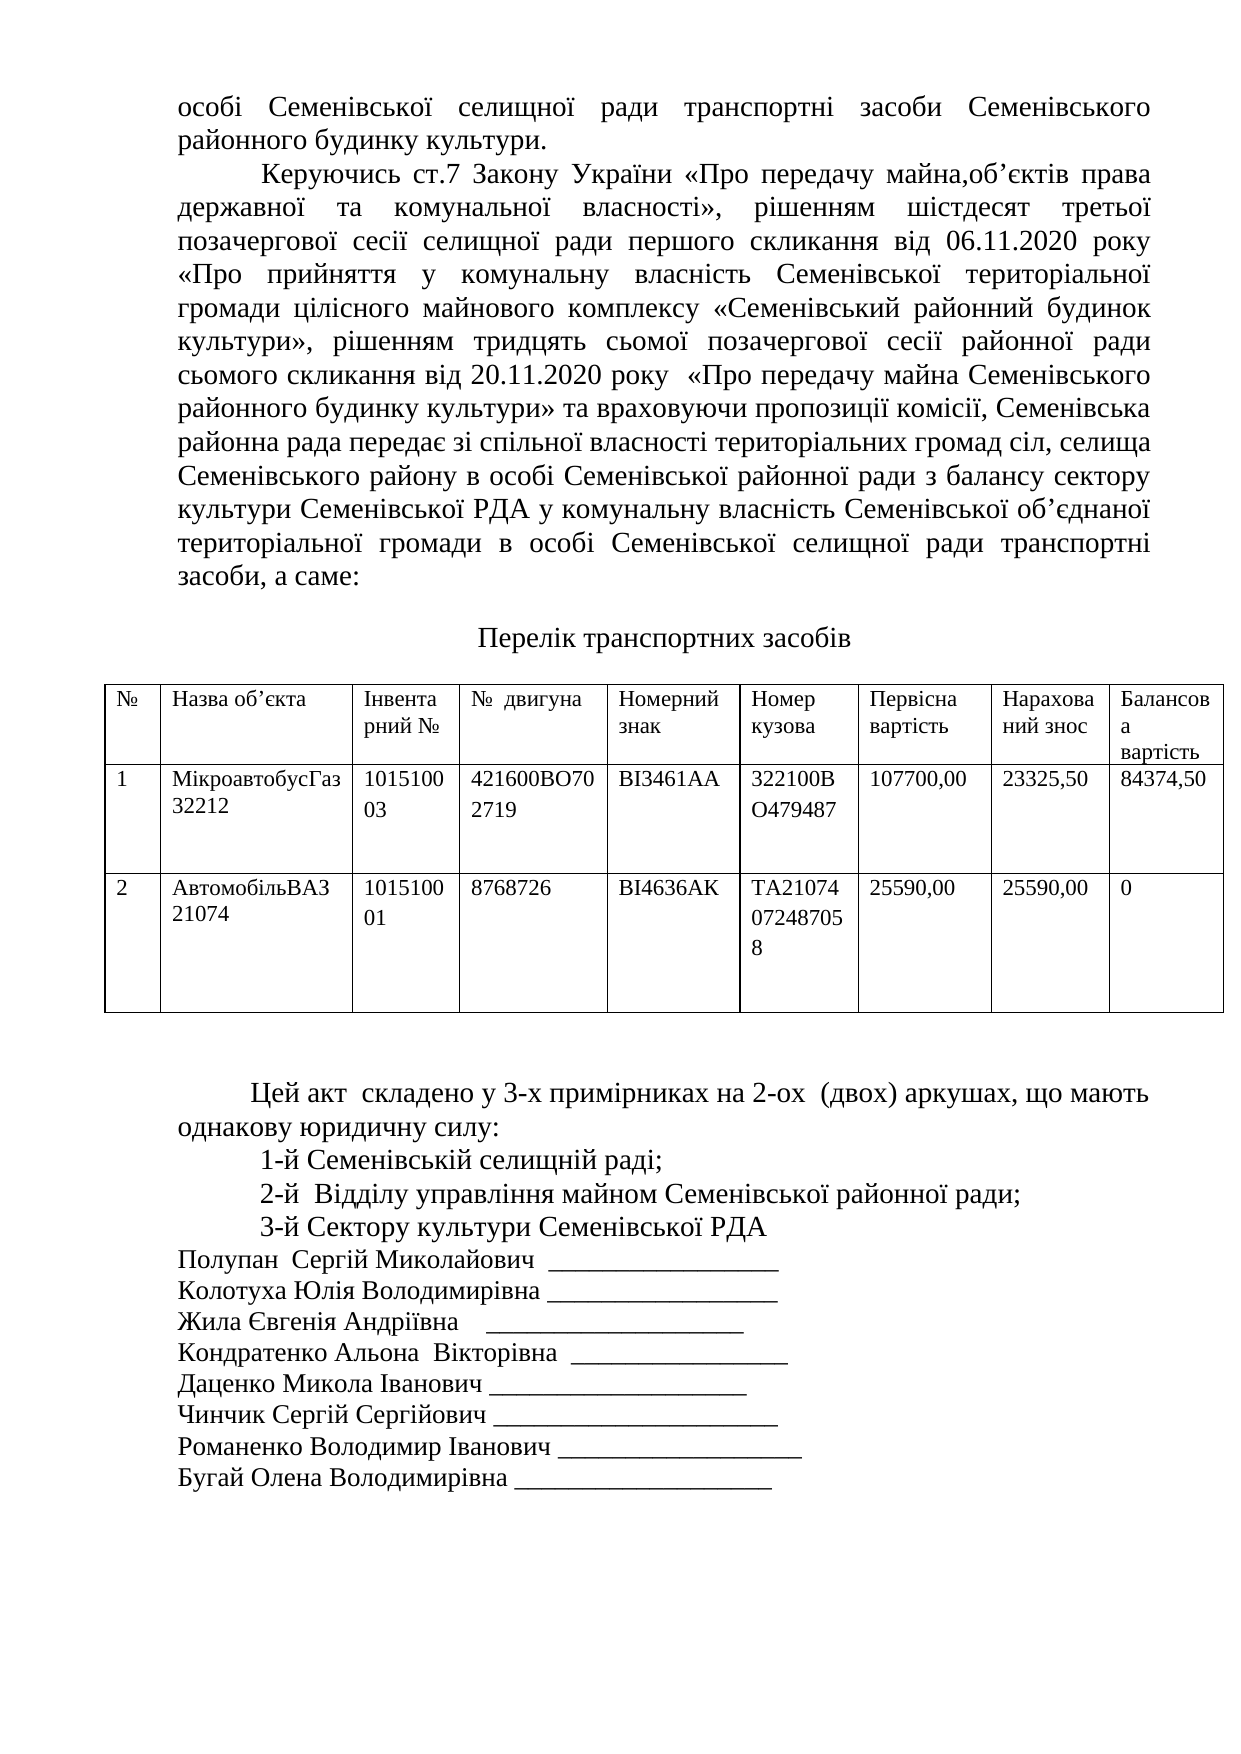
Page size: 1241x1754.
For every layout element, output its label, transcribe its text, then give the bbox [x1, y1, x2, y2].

table_cell ТА21074072487058 [741, 874, 858, 1012]
table_cell 2 [106, 874, 160, 1012]
text Кондратенко Альона Вікторівна ________________ [177, 1336, 1152, 1367]
table_header Інвентарний № [353, 685, 459, 764]
table_cell 25590,00 [859, 874, 991, 1012]
table_header Нарахований знос [992, 685, 1109, 764]
list 2-й Відділу управління майном Семенівської районної ради; [177, 1176, 1152, 1209]
text Даценко Микола Іванович ___________________ [177, 1367, 1152, 1399]
text Перелік транспортних засобів [177, 621, 1152, 654]
text Жила Євгенія Андріївна ___________________ [177, 1305, 1152, 1336]
text Романенко Володимир Іванович __________________ [177, 1430, 1152, 1461]
table_cell 8768726 [460, 874, 607, 1012]
table_cell 25590,00 [992, 874, 1109, 1012]
table_header Номерний знак [608, 685, 739, 764]
table_cell ВІ4636АК [608, 874, 739, 1012]
text Колотуха Юлія Володимирівна _________________ [177, 1274, 1152, 1305]
table_cell 0 [1110, 874, 1223, 1012]
list Цей акт складено у 3-х примірниках на 2-ох (двох) аркушах, що мають однакову юридичну силу: [177, 1075, 1152, 1142]
text Чинчик Сергій Сергійович _____________________ [177, 1399, 1152, 1430]
table_cell 101510003 [353, 765, 459, 873]
list 3-й Сектору культури Семенівської РДА [177, 1209, 1152, 1243]
text Бугай Олена Володимирівна ___________________ [177, 1461, 1152, 1492]
table_cell ВІ3461АА [608, 765, 739, 873]
list 1-й Семенівській селищній раді; [177, 1142, 1152, 1176]
table_header № [106, 685, 160, 764]
table_cell 1 [106, 765, 160, 873]
text Полупан Сергій Миколайович _________________ [177, 1243, 1152, 1274]
table_cell 23325,50 [992, 765, 1109, 873]
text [177, 89, 1152, 156]
table_header Первісна вартість [859, 685, 991, 764]
table_cell 101510001 [353, 874, 459, 1012]
table_cell 84374,50 [1110, 765, 1223, 873]
table_header № двигуна [460, 685, 607, 764]
table_cell 322100ВО479487 [741, 765, 858, 873]
table_header Номер кузова [741, 685, 858, 764]
table_cell АвтомобільВАЗ 21074 [161, 874, 352, 1012]
text Керуючись ст.7 Закону України «Про передачу майна,об’єктів права державної та комунальної власності», рішенням шістдесят третьої позачергової сесії селищної ради першого скликання від 06.11.2020 року «Про прийняття у комунальну власність Семенівської територіальної громади цілісного майнового комплексу «Семенівський районний будинок культури», рішенням тридцять сьомої позачергової сесії районної ради сьомого скликання від 20.11.2020 року «Про передачу майна Семенівського районного будинку культури» та враховуючи пропозиції комісії, Семенівська районна рада передає зі спільної власності територіальних громад сіл, селища Семенівського району в особі Семенівської районної ради з балансу сектору культури Семенівської РДА у комунальну власність Семенівської об’єднаної територіальної громади в особі Семенівської селищної ради транспортні засоби, а саме: [177, 156, 1152, 592]
table_cell МікроавтобусГаз 32212 [161, 765, 352, 873]
table_cell 421600ВО702719 [460, 765, 607, 873]
table_header Балансова вартість [1110, 685, 1223, 764]
table_header Назва об’єкта [161, 685, 352, 764]
table_cell 107700,00 [859, 765, 991, 873]
